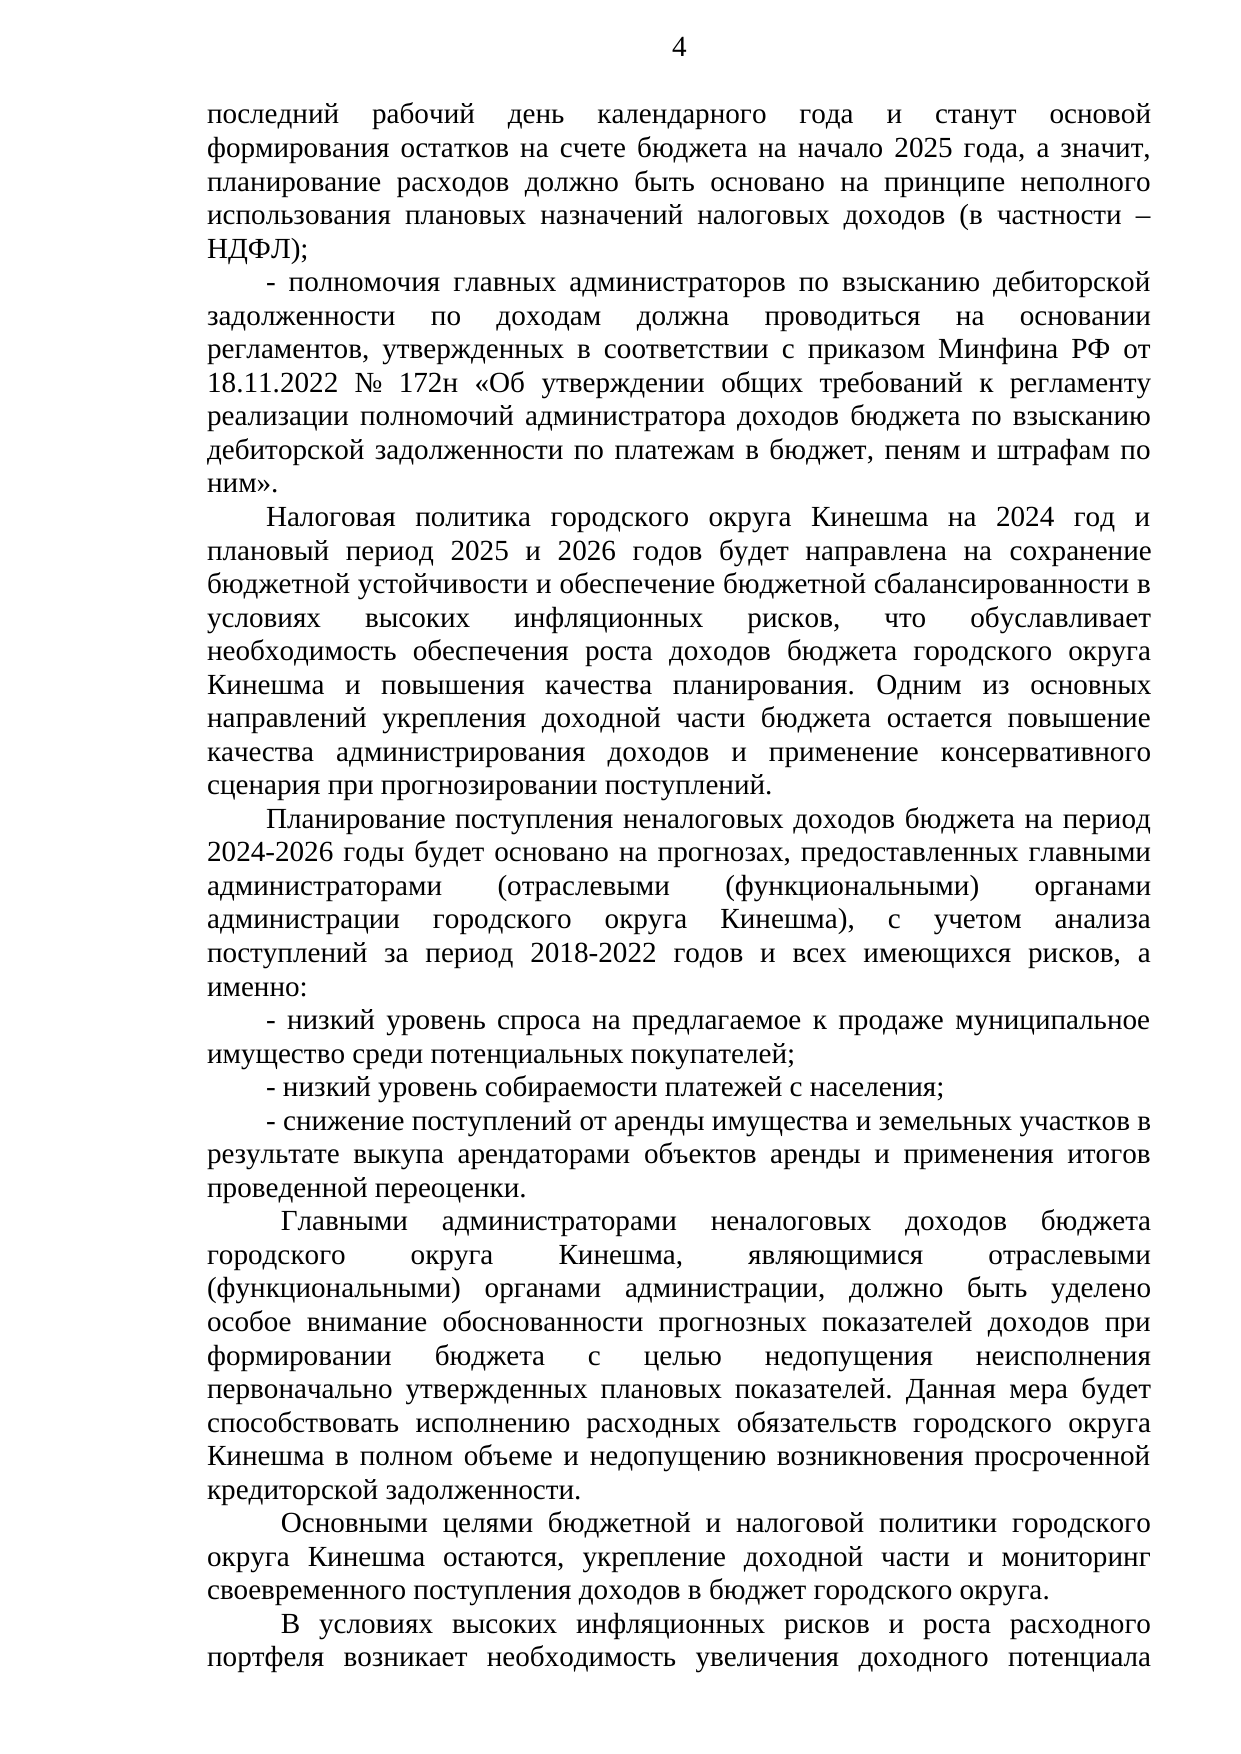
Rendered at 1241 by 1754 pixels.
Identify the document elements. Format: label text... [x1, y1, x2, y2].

text Налоговая политика городского округа Кинешма на 2024 год и плановый период 2025 и 2026 годов будет направлена на сохранение бюджетной устойчивости и обеспечение бюджетной сбалансированности в условиях высоких инфляционных рисков, что обуславливает необходимость обеспечения роста доходов бюджета городского округа Кинешма и повышения качества планирования. Одним из основных направлений укрепления доходной части бюджета остается повышение качества администрирования доходов и применение консервативного сценария при прогнозировании поступлений. [207, 499, 1152, 801]
text - низкий уровень спроса на предлагаемое к продаже муниципальное имущество среди потенциальных покупателей; [207, 1002, 1152, 1069]
text Главными администраторами неналоговых доходов бюджета городского округа Кинешма, являющимися отраслевыми (функциональными) органами администрации, должно быть уделено особое внимание обоснованности прогнозных показателей доходов при формировании бюджета с целью недопущения неисполнения первоначально утвержденных плановых показателей. Данная мера будет способствовать исполнению расходных обязательств городского округа Кинешма в полном объеме и недопущению возникновения просроченной кредиторской задолженности. [207, 1203, 1152, 1505]
text Планирование поступления неналоговых доходов бюджета на период 2024-2026 годы будет основано на прогнозах, предоставленных главными администраторами (отраслевыми (функциональными) органами администрации городского округа Кинешма), с учетом анализа поступлений за период 2018-2022 годов и всех имеющихся рисков, а именно: [207, 801, 1152, 1002]
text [207, 1606, 1152, 1673]
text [207, 97, 1152, 264]
text - низкий уровень собираемости платежей с населения; [207, 1069, 1152, 1103]
text - снижение поступлений от аренды имущества и земельных участков в результате выкупа арендаторами объектов аренды и применения итогов проведенной переоценки. [207, 1103, 1152, 1203]
text Основными целями бюджетной и налоговой политики городского округа Кинешма остаются, укрепление доходной части и мониторинг своевременного поступления доходов в бюджет городского округа. [207, 1505, 1152, 1606]
text - полномочия главных администраторов по взысканию дебиторской задолженности по доходам должна проводиться на основании регламентов, утвержденных в соответствии с приказом Минфина РФ от 18.11.2022 № 172н «Об утверждении общих требований к регламенту реализации полномочий администратора доходов бюджета по взысканию дебиторской задолженности по платежам в бюджет, пеням и штрафам по ним». [207, 264, 1152, 499]
